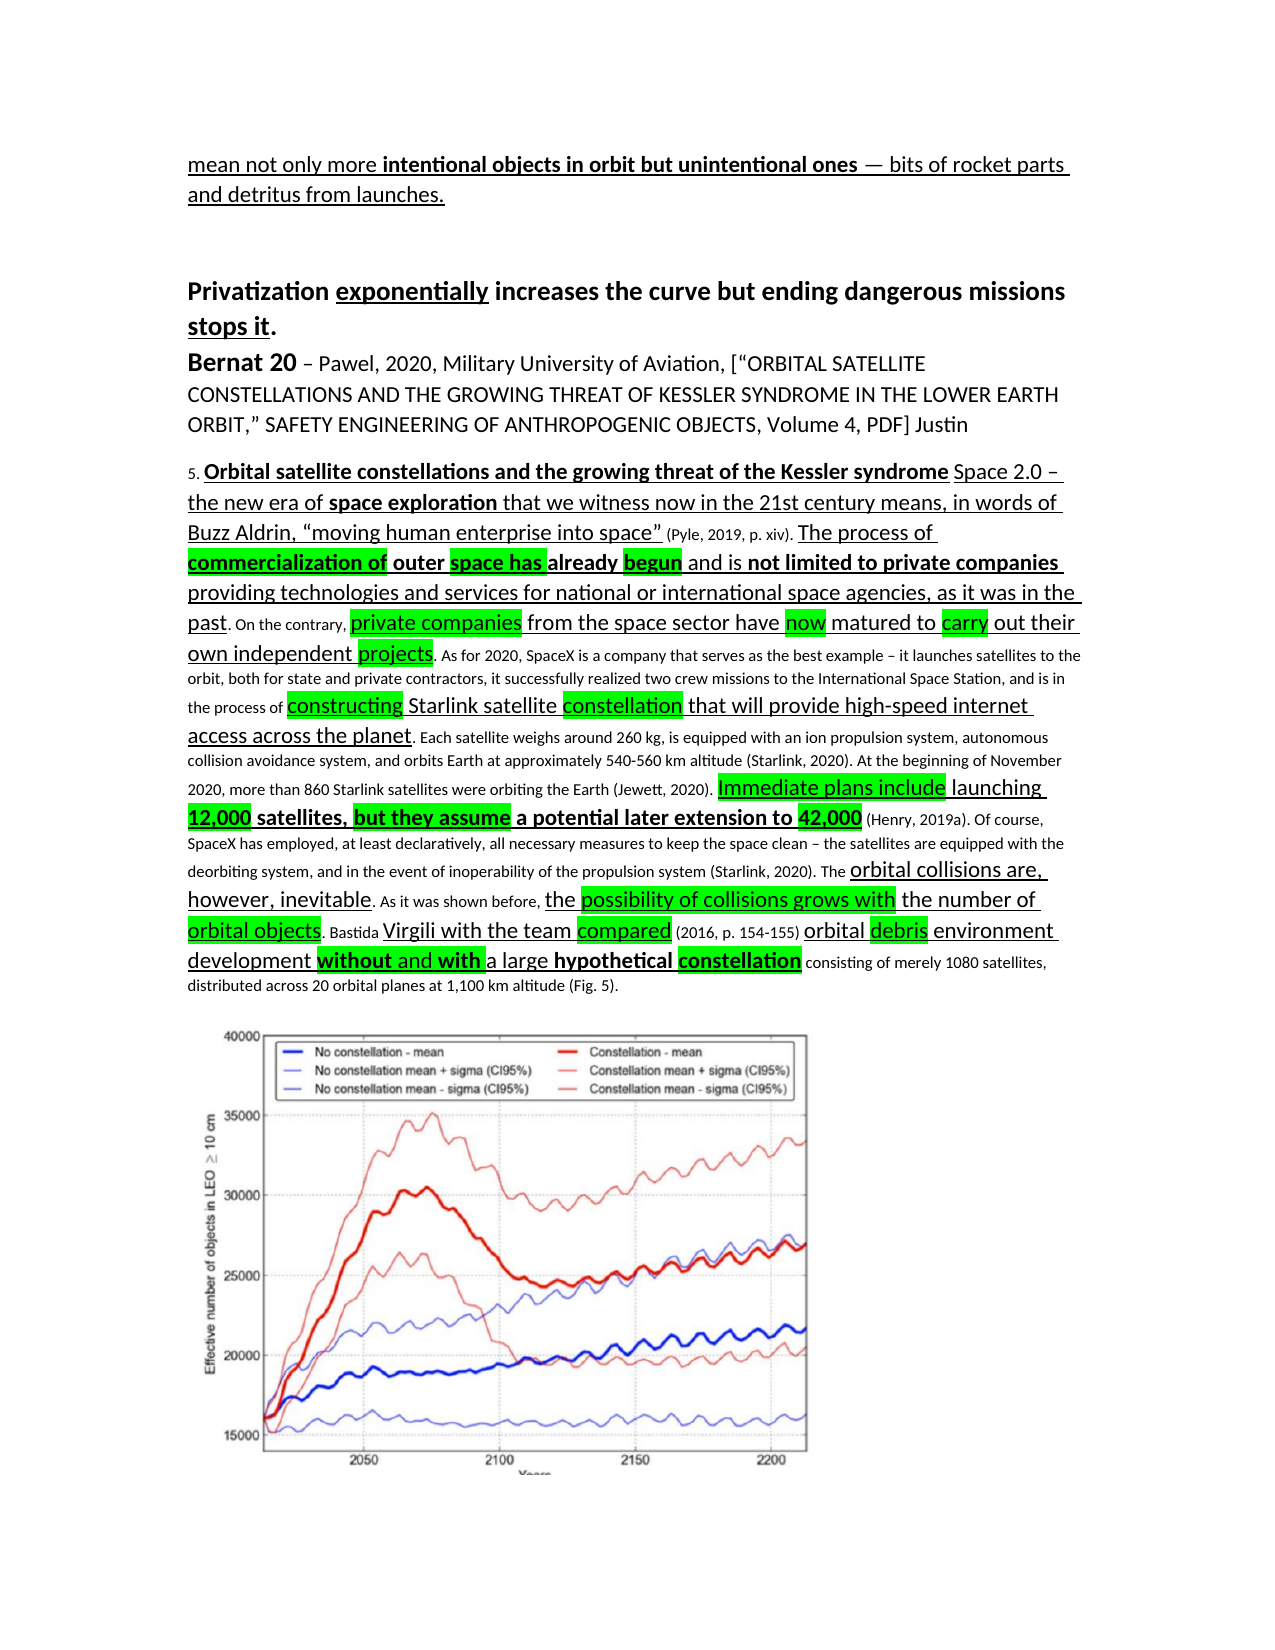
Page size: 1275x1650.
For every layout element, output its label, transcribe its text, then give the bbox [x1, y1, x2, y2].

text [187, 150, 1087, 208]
text 5. Orbital satellite constellations and the growing threat of the Kessler syndrome Space 2.0 – the new era of space exploration that we witness now in the 21st century means, in words of Buzz Aldrin, “moving human enterprise into space” (Pyle, 2019, p. xiv). The process of commercialization of outer space has already begun and is not limited to private companies providing technologies and services for national or international space agencies, as it was in the past. On the contrary, private companies from the space sector have now matured to carry out their own independent projects. As for 2020, SpaceX is a company that serves as the best example – it launches satellites to the orbit, both for state and private contractors, it successfully realized two crew missions to the International Space Station, and is in the process of constructing Starlink satellite constellation that will provide high-speed internet access across the planet. Each satellite weighs around 260 kg, is equipped with an ion propulsion system, autonomous collision avoidance system, and orbits Earth at approximately 540-560 km altitude (Starlink, 2020). At the beginning of November 2020, more than 860 Starlink satellites were orbiting the Earth (Jewett, 2020). Immediate plans include launching 12,000 satellites, but they assume a potential later extension to 42,000 (Henry, 2019a). Of course, SpaceX has employed, at least declaratively, all necessary measures to keep the space clean – the satellites are equipped with the deorbiting system, and in the event of inoperability of the propulsion system (Starlink, 2020). The orbital collisions are, however, inevitable. As it was shown before, the possibility of collisions grows with the number of orbital objects. Bastida Virgili with the team compared (2016, p. 154-155) orbital debris environment development without and with a large hypothetical constellation consisting of merely 1080 satellites, distributed across 20 orbital planes at 1,100 km altitude (Fig. 5). [187, 457, 1087, 996]
text Bernat 20 – Pawel, 2020, Military University of Aviation, [“ORBITAL SATELLITE CONSTELLATIONS AND THE GROWING THREAT OF KESSLER SYNDROME IN THE LOWER EARTH ORBIT,” SAFETY ENGINEERING OF ANTHROPOGENIC OBJECTS, Volume 4, PDF] Justin [187, 345, 1087, 439]
subtitle Privatization exponentially increases the curve but ending dangerous missions stops it. [187, 274, 1087, 343]
picture [187, 1014, 823, 1475]
